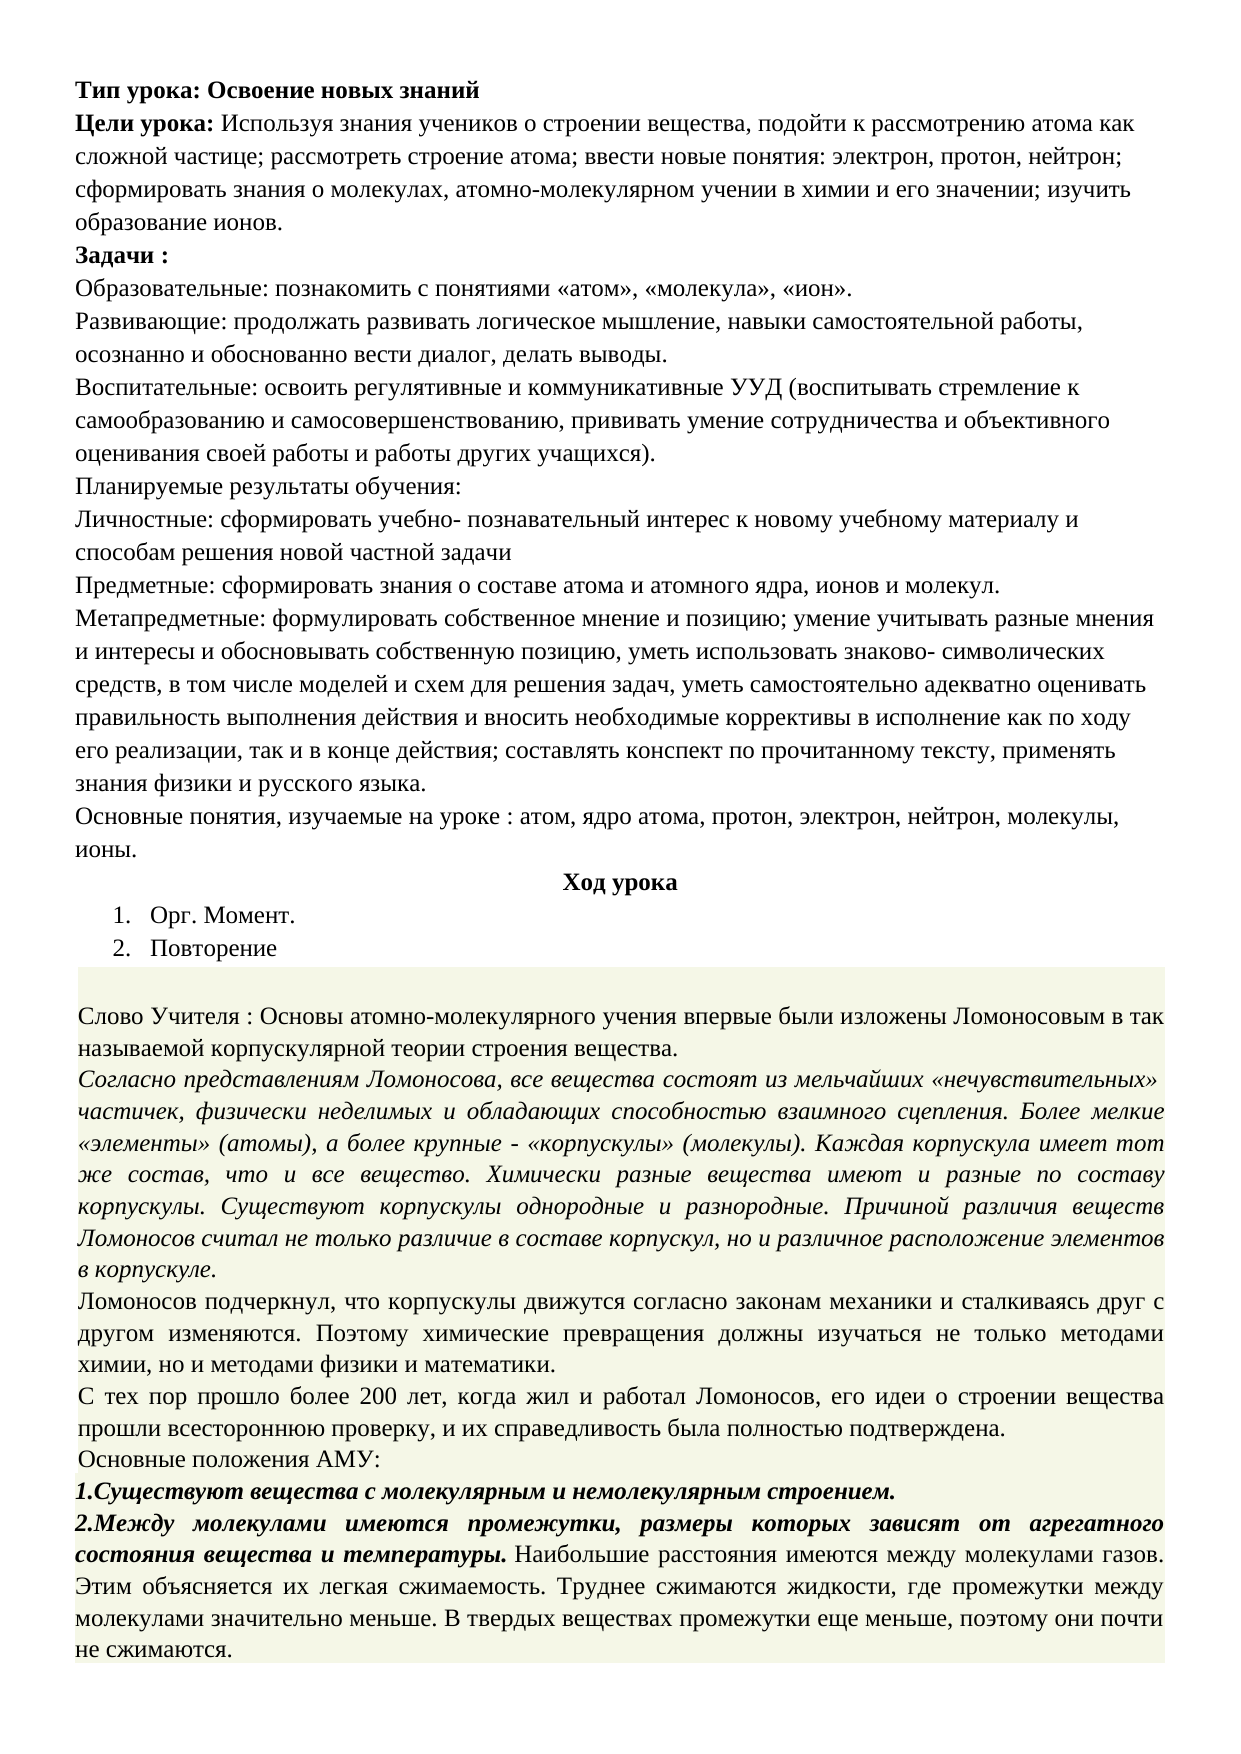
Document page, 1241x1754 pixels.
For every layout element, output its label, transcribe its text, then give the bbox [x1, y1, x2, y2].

text Планируемые результаты обучения: [75, 471, 1165, 500]
text Ход урока [75, 867, 1165, 896]
text Развивающие: продолжать развивать логическое мышление, навыки самостоятельной работы, осознанно и обоснованно вести диалог, делать выводы. [75, 306, 1165, 368]
text Метапредметные: формулировать собственное мнение и позицию; умение учитывать разные мнения и интересы и обосновывать собственную позицию, уметь использовать знаково- символических средств, в том числе моделей и схем для решения задач, уметь самостоятельно адекватно оценивать правильность выполнения действия и вносить необходимые коррективы в исполнение как по ходу его реализации, так и в конце действия; составлять конспект по прочитанному тексту, применять знания физики и русского языка. [75, 603, 1165, 797]
list Орг. Момент. [112, 901, 1165, 929]
text 2.Между молекулами имеются промежутки, размеры которых зависят от агрегатного состояния вещества и температуры. Наибольшие расстояния имеются между молекулами газов. Этим объясняется их легкая сжимаемость. Труднее сжимаются жидкости, где промежутки между молекулами значительно меньше. В твердых веществах промежутки еще меньше, поэтому они почти не сжимаются. [75, 1505, 1165, 1663]
text Согласно представлениям Ломоносова, все вещества состоят из мельчайших «нечувствительных» частичек, физически неделимых и обладающих способностью взаимного сцепления. Более мелкие «элементы» (атомы), а более крупные - «корпускулы» (молекулы). Каждая корпускула имеет тот же состав, что и все вещество. Химически разные вещества имеют и разные по составу корпускулы. Существуют корпускулы однородные и разнородные. Причиной различия веществ Ломоносов считал не только различие в составе корпускул, но и различное расположение элементов в корпускуле. [78, 1062, 1165, 1283]
text Основные понятия, изучаемые на уроке : атом, ядро атома, протон, электрон, нейтрон, молекулы, ионы. [75, 801, 1165, 863]
text С тех пор прошло более 200 лет, когда жил и работал Ломоносов, его идеи о строении вещества прошли всестороннюю проверку, и их справедливость была полностью подтверждена. [78, 1378, 1165, 1442]
text Цели урока: Используя знания учеников о строении вещества, подойти к рассмотрению атома как сложной частице; рассмотреть строение атома; ввести новые понятия: электрон, протон, нейтрон; сформировать знания о молекулах, атомно-молекулярном учении в химии и его значении; изучить образование ионов. [75, 108, 1165, 236]
text Образовательные: познакомить с понятиями «атом», «молекула», «ион». [75, 273, 1165, 302]
text Воспитательные: освоить регулятивные и коммуникативные УУД (воспитывать стремление к самообразованию и самосовершенствованию, прививать умение сотрудничества и объективного оценивания своей работы и работы других учащихся). [75, 372, 1165, 467]
text Задачи : [75, 240, 1165, 269]
text Личностные: сформировать учебно- познавательный интерес к новому учебному материалу и способам решения новой частной задачи [75, 504, 1165, 566]
text Тип урока: Освоение новых знаний [75, 75, 1165, 104]
list Повторение [112, 933, 1165, 962]
text Ломоносов подчеркнул, что корпускулы движутся согласно законам механики и сталкиваясь друг с другом изменяются. Поэтому химические превращения должны изучаться не только методами химии, но и методами физики и математики. [78, 1283, 1165, 1378]
text 1.Существуют вещества с молекулярным и немолекулярным строением. [75, 1473, 1165, 1505]
text Основные положения АМУ: [78, 1442, 1165, 1473]
text Слово Учителя : Основы атомно-молекулярного учения впервые были изложены Ломоносовым в так называемой корпускулярной теории строения вещества. [78, 998, 1165, 1062]
text Предметные: сформировать знания о составе атома и атомного ядра, ионов и молекул. [75, 570, 1165, 599]
